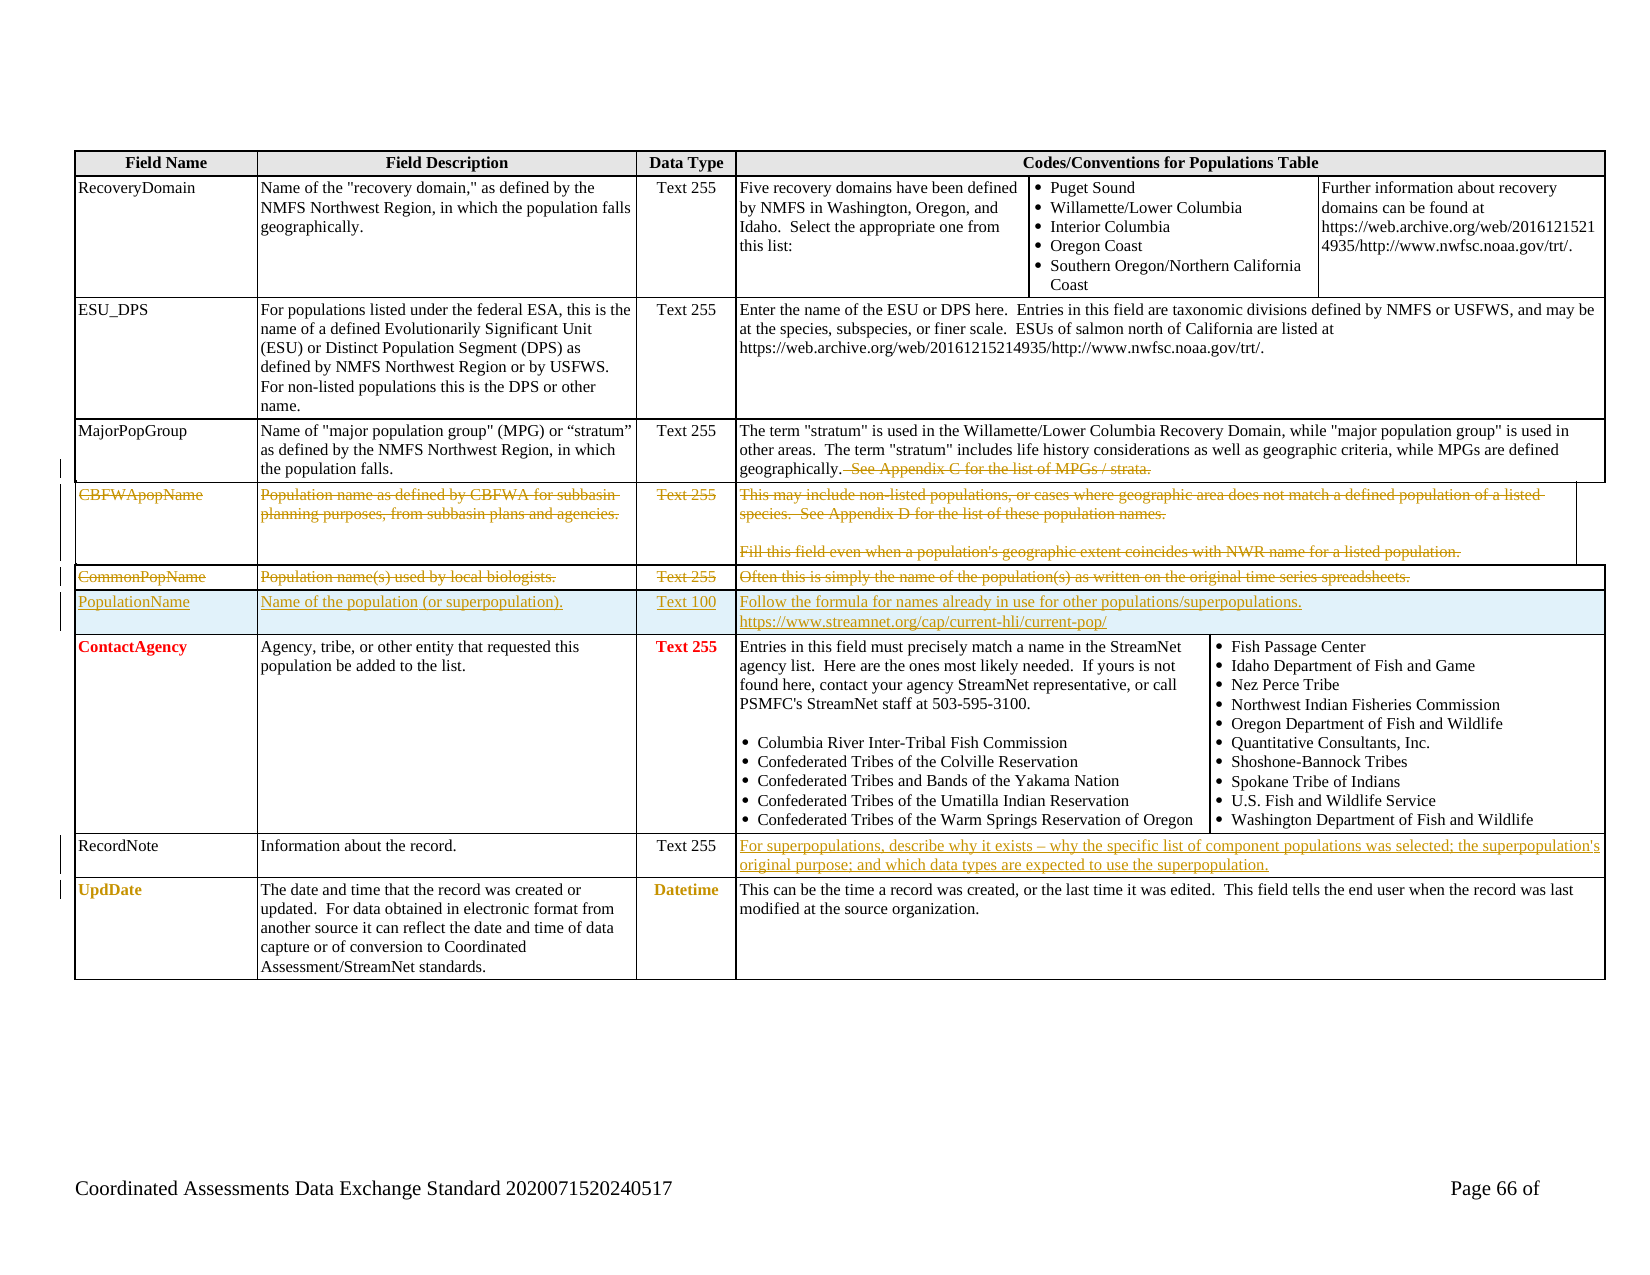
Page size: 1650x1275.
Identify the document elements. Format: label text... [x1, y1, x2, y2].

table_cell Entries in this field must precisely match a name in the StreamNet agency list. Here are the ones most likely needed. If yours is not found here, contact your agency StreamNet representative, or call PSMFC's StreamNet staff at 503-595-3100. Columbia River Inter-Tribal Fish Commission Confederated Tribes of the Colville Reservation Confederated Tribes and Bands of the Yakama Nation Confederated Tribes of the Umatilla Indian Reservation Confederated Tribes of the Warm Springs Reservation of Oregon [737, 635, 1209, 832]
table_cell [737, 834, 1604, 877]
table_cell ContactAgency [76, 635, 257, 832]
table_cell [258, 483, 636, 564]
table_cell UpdDate [76, 878, 257, 979]
table_cell Text 255 [637, 298, 735, 418]
table_cell For populations listed under the federal ESA, this is the name of a defined Evolutionarily Significant Unit (ESU) or Distinct Population Segment (DPS) as defined by NMFS Northwest Region or by USFWS. For non-listed populations this is the DPS or other name. [258, 298, 636, 418]
table_cell Enter the name of the ESU or DPS here. Entries in this field are taxonomic divisions defined by NMFS or USFWS, and may be at the species, subspecies, or finer scale. ESUs of salmon north of California are listed at https://web.archive.org/web/20161215214935/http://www.nwfsc.noaa.gov/trt/. [737, 298, 1604, 418]
table_cell The date and time that the record was created or updated. For data obtained in electronic format from another source it can reflect the date and time of data capture or of conversion to Coordinated Assessment/StreamNet standards. [258, 878, 636, 979]
table_cell This can be the time a record was created, or the last time it was edited. This field tells the end user when the record was last modified at the source organization. [737, 878, 1604, 979]
table_header Field Description [258, 152, 636, 175]
table_header Data Type [637, 152, 735, 175]
table_cell [637, 483, 735, 564]
table_cell Fish Passage Center Idaho Department of Fish and Game Nez Perce Tribe Northwest Indian Fisheries Commission Oregon Department of Fish and Wildlife Quantitative Consultants, Inc. Shoshone-Bannock Tribes Spokane Tribe of Indians U.S. Fish and Wildlife Service Washington Department of Fish and Wildlife [1211, 635, 1604, 832]
table_cell [76, 483, 257, 564]
table_cell RecordNote [76, 834, 257, 877]
table_cell Name of "major population group" (MPG) or “stratum” as defined by the NMFS Northwest Region, in which the population falls. [258, 420, 636, 481]
table_cell Text 255 [637, 635, 735, 832]
table_cell [637, 566, 735, 589]
table_cell Datetime [637, 878, 735, 979]
table_cell Name of the "recovery domain," as defined by the NMFS Northwest Region, in which the population falls geographically. [258, 177, 636, 297]
table_cell [737, 566, 1604, 589]
table_cell RecoveryDomain [76, 177, 257, 297]
table_cell Agency, tribe, or other entity that requested this population be added to the list. [258, 635, 636, 832]
table_cell ESU_DPS [76, 298, 257, 418]
table_cell [737, 483, 1576, 564]
table_cell Text 255 [637, 420, 735, 481]
table_cell The term "stratum" is used in the Willamette/Lower Columbia Recovery Domain, while "major population group" is used in other areas. The term "stratum" includes life history considerations as well as geographic criteria, while MPGs are defined geographically. [737, 420, 1604, 481]
table_header Field Name [76, 152, 257, 175]
table_header Codes/Conventions for Populations Table [737, 152, 1604, 175]
table_cell [258, 566, 636, 589]
table_cell Five recovery domains have been defined by NMFS in Washington, Oregon, and Idaho. Select the appropriate one from this list: [737, 177, 1028, 297]
table_cell Text 255 [637, 177, 735, 297]
table_cell MajorPopGroup [76, 420, 257, 481]
table_cell Information about the record. [258, 834, 636, 877]
table_cell Further information about recovery domains can be found at https://web.archive.org/web/20161215214935/http://www.nwfsc.noaa.gov/trt/. [1319, 177, 1604, 297]
table_cell [76, 566, 257, 589]
table_cell Puget Sound Willamette/Lower Columbia Interior Columbia Oregon Coast Southern Oregon/Northern California Coast [1030, 177, 1318, 297]
table_cell Text 255 [637, 834, 735, 877]
